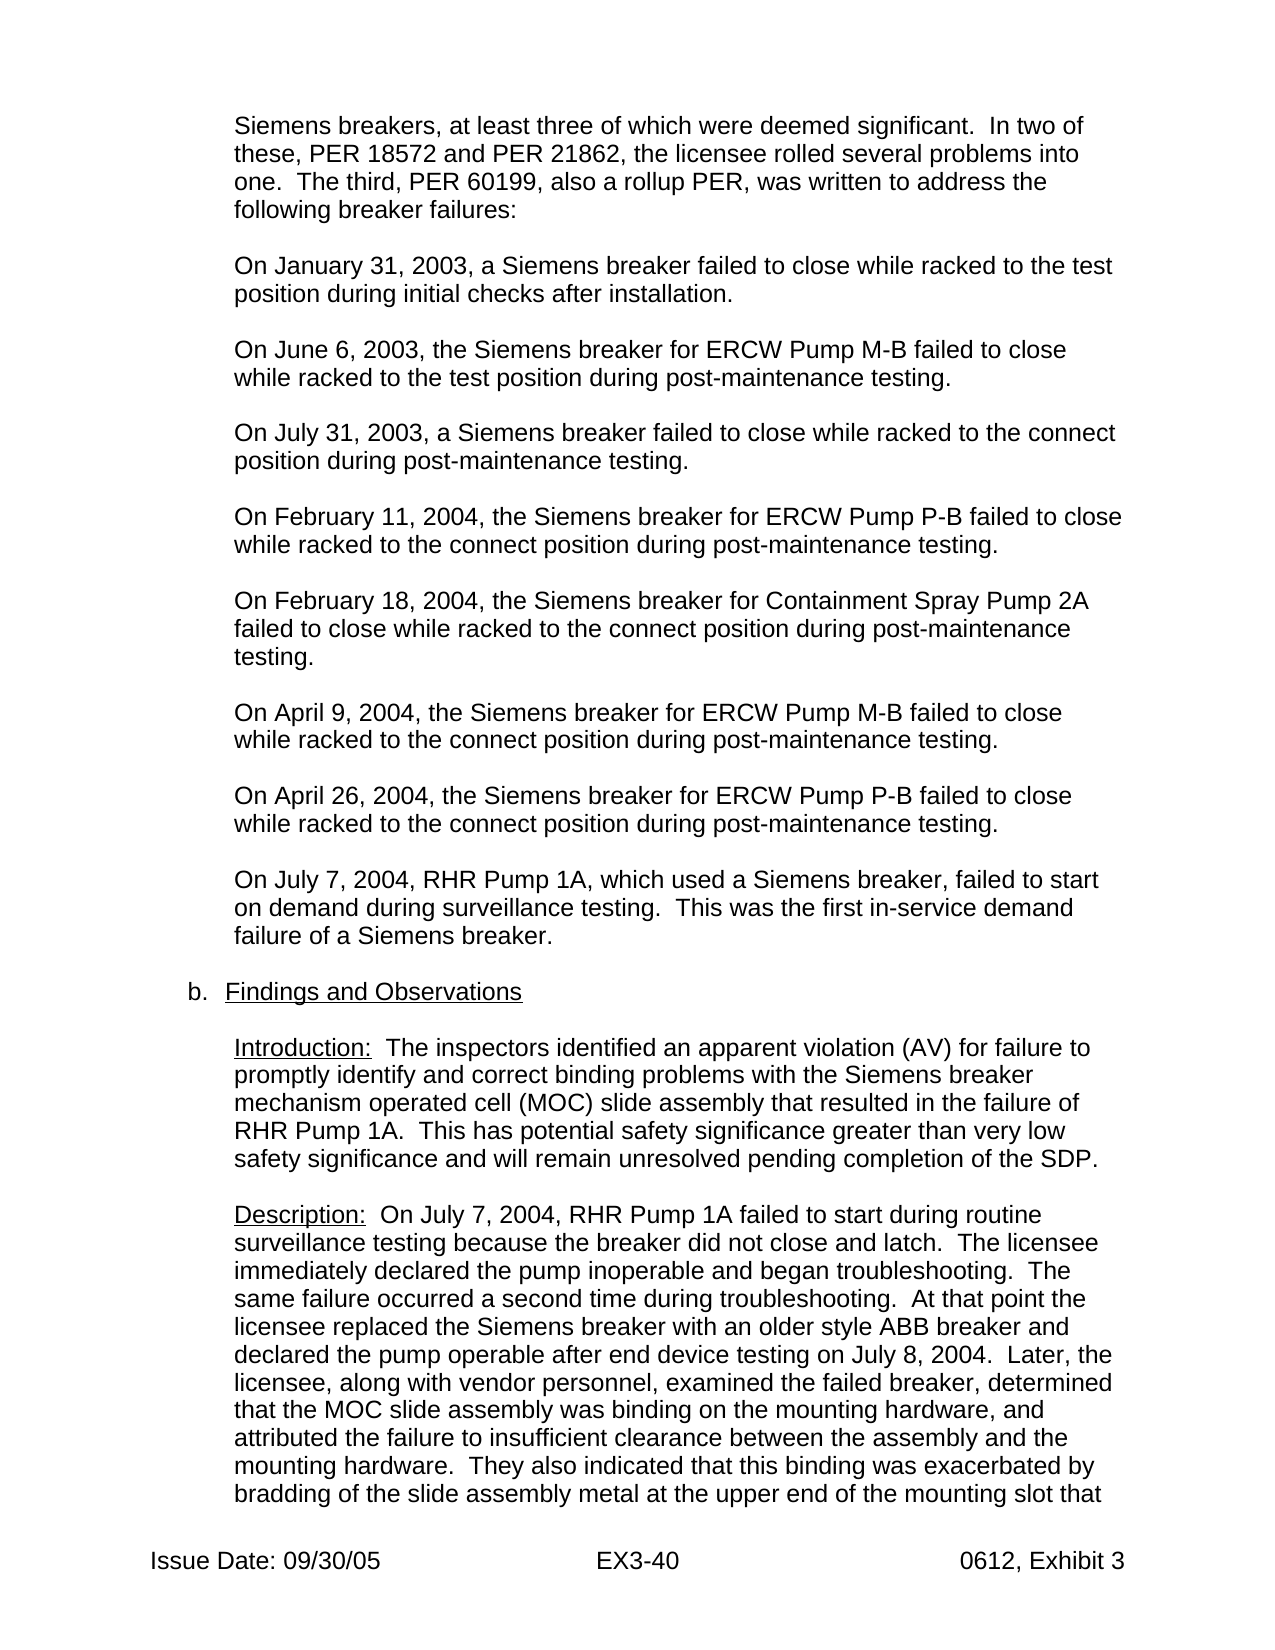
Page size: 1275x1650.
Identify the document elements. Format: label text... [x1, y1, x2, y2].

text On April 9, 2004, the Siemens breaker for ERCW Pump M-B failed to close while racked to the connect position during post-maintenance testing. [234, 699, 1125, 754]
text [234, 1201, 1125, 1508]
text On February 11, 2004, the Siemens breaker for ERCW Pump P-B failed to close while racked to the connect position during post-maintenance testing. [234, 503, 1125, 559]
text On January 31, 2003, a Siemens breaker failed to close while racked to the test position during initial checks after installation. [234, 252, 1125, 308]
text On February 18, 2004, the Siemens breaker for Containment Spray Pump 2A failed to close while racked to the connect position during post-maintenance testing. [234, 587, 1125, 671]
text On June 6, 2003, the Siemens breaker for ERCW Pump M-B failed to close while racked to the test position during post-maintenance testing. [234, 336, 1125, 392]
text On April 26, 2004, the Siemens breaker for ERCW Pump P-B failed to close while racked to the connect position during post-maintenance testing. [234, 782, 1125, 838]
text On July 31, 2003, a Siemens breaker failed to close while racked to the connect position during post-maintenance testing. [234, 419, 1125, 475]
text On July 7, 2004, RHR Pump 1A, which used a Siemens breaker, failed to start on demand during surveillance testing. This was the first in-service demand failure of a Siemens breaker. [234, 866, 1125, 950]
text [234, 112, 1125, 224]
text Introduction: The inspectors identified an apparent violation (AV) for failure to promptly identify and correct binding problems with the Siemens breaker mechanism operated cell (MOC) slide assembly that resulted in the failure of RHR Pump 1A. This has potential safety significance greater than very low safety significance and will remain unresolved pending completion of the SDP. [234, 1034, 1125, 1173]
text b. Findings and Observations [187, 978, 1125, 1006]
